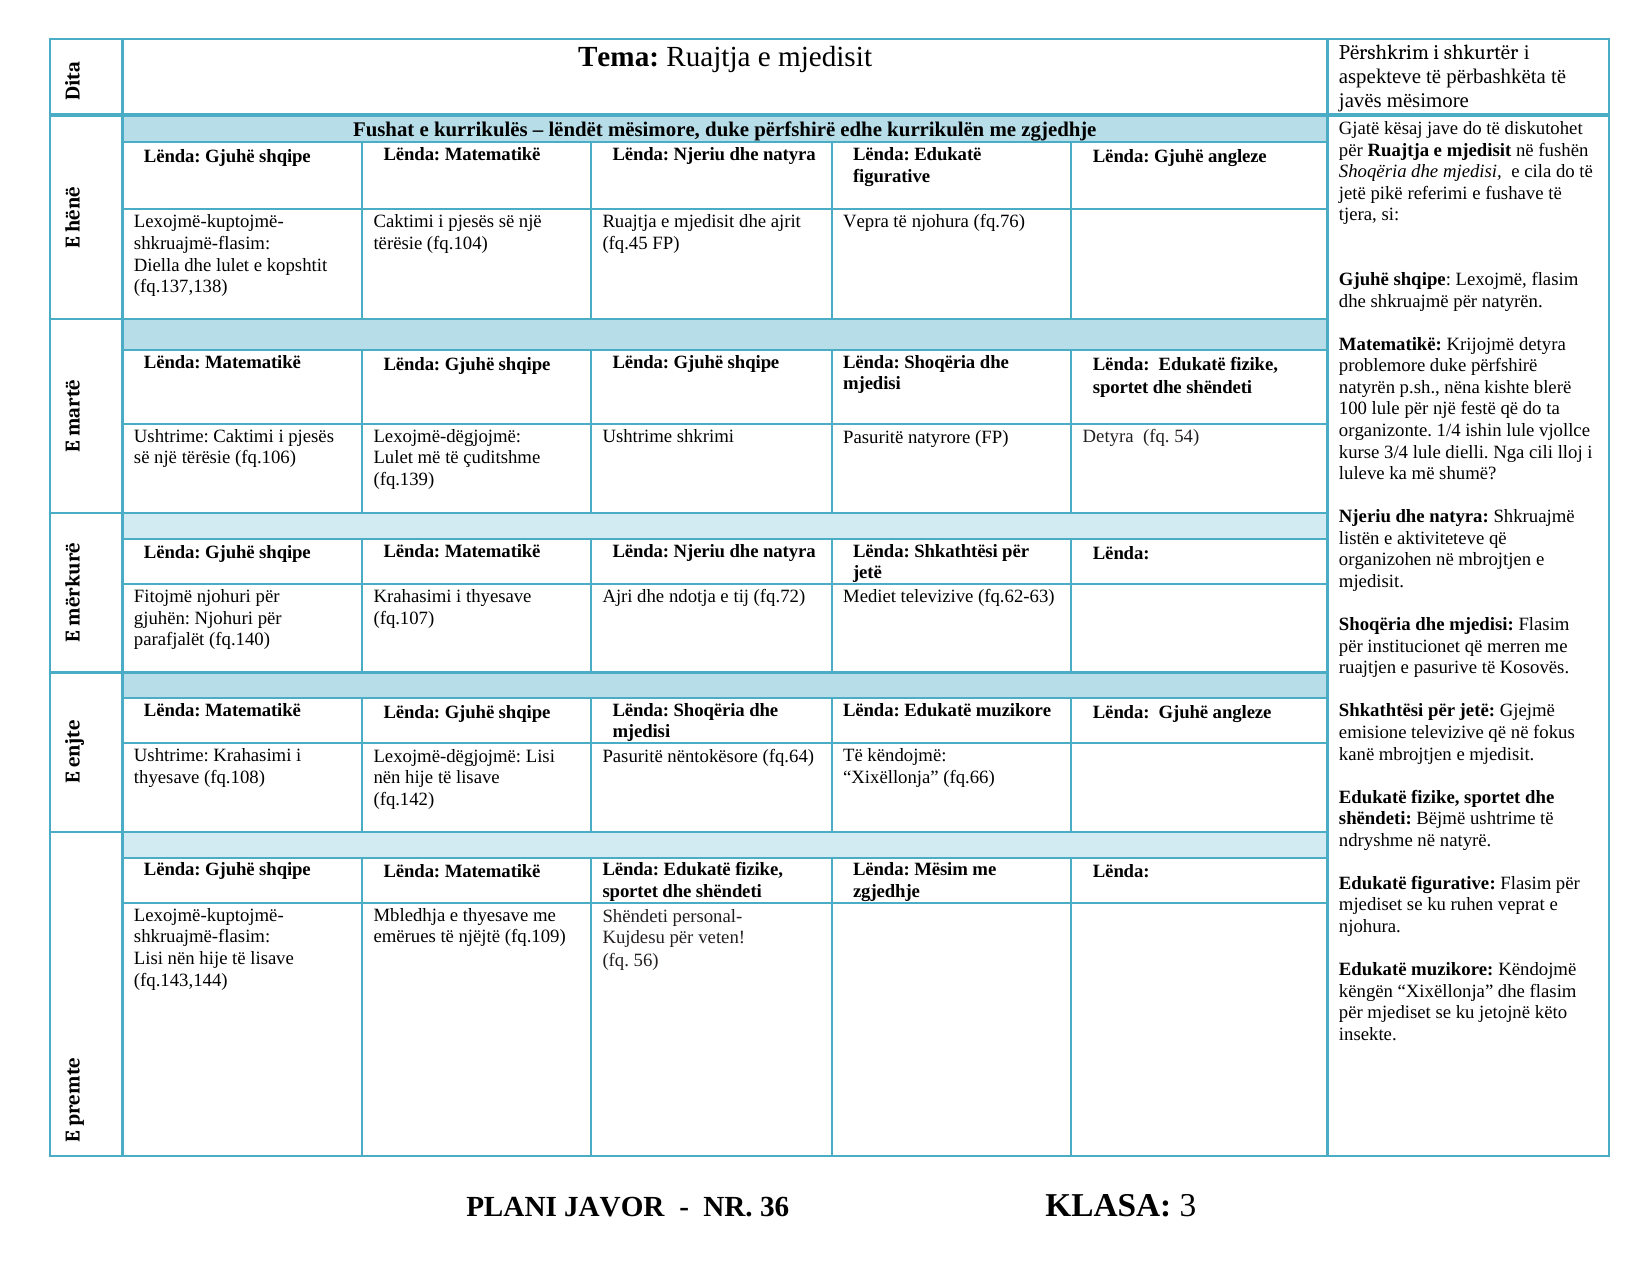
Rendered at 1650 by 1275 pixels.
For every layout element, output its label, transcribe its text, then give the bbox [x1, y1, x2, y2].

table_cell Të këndojmë: “Xixëllonja” (fq.66) [833, 744, 1070, 831]
table_cell Pasuritë nëntokësore (fq.64) [592, 744, 831, 831]
table_cell Lënda: Matematikë [363, 143, 590, 208]
table_cell Gjatë kësaj jave do të diskutohet për Ruajtja e mjedisit në fushën Shoqëria dhe mjedisi, e cila do të jetë pikë referimi e fushave të tjera, si: Gjuhë shqipe: Lexojmë, flasim dhe shkruajmë për natyrën. Matematikë: Krijojmë detyra problemore duke përfshirë natyrën p.sh., nëna kishte blerë 100 lule për një festë që do ta organizonte. 1/4 ishin lule vjollce kurse 3/4 lule dielli. Nga cili lloj i luleve ka më shumë? Njeriu dhe natyra: Shkruajmë listën e aktiviteteve që organizohen në mbrojtjen e mjedisit. Shoqëria dhe mjedisi: Flasim për institucionet që merren me ruajtjen e pasurive të Kosovës. Shkathtësi për jetë: Gjejmë emisione televizive që në fokus kanë mbrojtjen e mjedisit. Edukatë fizike, sportet dhe shëndeti: Bëjmë ushtrime të ndryshme në natyrë. Edukatë figurative: Flasim për mjediset se ku ruhen veprat e njohura. Edukatë muzikore: Këndojmë këngën “Xixëllonja” dhe flasim për mjediset se ku jetojnë këto insekte. [1329, 117, 1608, 1154]
table_header Tema: Ruajtja e mjedisit [124, 40, 1326, 112]
table_cell [1072, 744, 1326, 831]
table_cell E martë [51, 320, 121, 512]
table_cell Lënda: Shkathtësi për jetë [833, 540, 1070, 583]
table_cell Lënda: Edukatë muzikore [833, 699, 1070, 742]
table_cell Pasuritë natyrore (FP) [833, 425, 1070, 512]
table_cell Lënda: Gjuhë shqipe [124, 540, 361, 583]
table_cell Lënda: Matematikë [363, 540, 590, 583]
table_cell Lënda: Gjuhë angleze [1072, 699, 1326, 742]
table_cell Lënda: Gjuhë shqipe [592, 351, 831, 423]
table_cell Lënda: Shoqëria dhe mjedisi [833, 351, 1070, 423]
table_cell Caktimi i pjesës së një tërësie (fq.104) [363, 210, 590, 318]
table_cell [1072, 585, 1326, 671]
table_cell Lënda: Edukatë figurative [833, 143, 1070, 208]
table_cell Vepra të njohura (fq.76) [833, 210, 1070, 318]
table_cell Lënda: Mësim me zgjedhje [833, 859, 1070, 902]
table_cell Ushtrime: Krahasimi i thyesave (fq.108) [124, 744, 361, 831]
table_cell Lënda: Gjuhë shqipe [363, 351, 590, 423]
table_cell Ajri dhe ndotja e tij (fq.72) [592, 585, 831, 671]
table_cell [833, 904, 1070, 1154]
table_cell Lënda: Gjuhë shqipe [363, 699, 590, 742]
table_cell [1072, 210, 1326, 318]
table_cell Shëndeti personal- Kujdesu për veten! (fq. 56) [592, 904, 831, 1154]
table_cell Lënda: Matematikë [124, 699, 361, 742]
table_cell Lënda: [1072, 540, 1326, 583]
table_cell Fushat e kurrikulës – lëndët mësimore, duke përfshirë edhe kurrikulën me zgjedhje [124, 117, 1326, 141]
table_header Përshkrim i shkurtër i aspekteve të përbashkëta të javës mësimore [1329, 40, 1608, 112]
table_cell E enjte [51, 674, 121, 831]
table_cell Fitojmë njohuri për gjuhën: Njohuri për parafjalët (fq.140) [124, 585, 361, 671]
table_cell Lexojmë-dëgjojmë: Lulet më të çuditshme (fq.139) [363, 425, 590, 512]
table_cell Lënda: Gjuhë shqipe [124, 859, 361, 902]
table_cell Lënda: Gjuhë angleze [1072, 143, 1326, 208]
table_cell Ruajtja e mjedisit dhe ajrit (fq.45 FP) [592, 210, 831, 318]
table_cell [124, 514, 1326, 538]
table_cell E mërkurë [51, 514, 121, 671]
table_cell [1072, 904, 1326, 1154]
table_cell Detyra (fq. 54) [1072, 425, 1326, 512]
table_cell E premte [51, 833, 121, 1154]
table_cell E hënë [51, 117, 121, 318]
table_cell Lënda: Edukatë fizike, sportet dhe shëndeti [1072, 351, 1326, 423]
table_cell Lexojmë-kuptojmë-shkruajmë-flasim: Lisi nën hije të lisave (fq.143,144) [124, 904, 361, 1154]
table_cell Mediet televizive (fq.62-63) [833, 585, 1070, 671]
table_cell Lënda: Gjuhë shqipe [124, 143, 361, 208]
table_cell [124, 833, 1326, 857]
table_cell Lënda: Matematikë [363, 859, 590, 902]
table_cell Lënda: Njeriu dhe natyra [592, 143, 831, 208]
table_cell Lënda: Shoqëria dhe mjedisi [592, 699, 831, 742]
table_cell Mbledhja e thyesave me emërues të njëjtë (fq.109) [363, 904, 590, 1154]
table_cell Lënda: Edukatë fizike, sportet dhe shëndeti [592, 859, 831, 902]
table_cell [124, 674, 1326, 697]
table_cell Lexojmë-dëgjojmë: Lisi nën hije të lisave (fq.142) [363, 744, 590, 831]
table_cell Lënda: [1072, 859, 1326, 902]
table_cell Lënda: Njeriu dhe natyra [592, 540, 831, 583]
table_cell Ushtrime: Caktimi i pjesës së një tërësie (fq.106) [124, 425, 361, 512]
table_cell Krahasimi i thyesave (fq.107) [363, 585, 590, 671]
table_cell Lënda: Matematikë [124, 351, 361, 423]
table_cell [124, 320, 1326, 349]
table_cell Ushtrime shkrimi [592, 425, 831, 512]
table_cell Lexojmë-kuptojmë-shkruajmë-flasim: Diella dhe lulet e kopshtit (fq.137,138) [124, 210, 361, 318]
text PLANI JAVOR - NR. 36 KLASA: 3 [49, 1185, 1612, 1224]
table_header Dita [51, 40, 121, 112]
